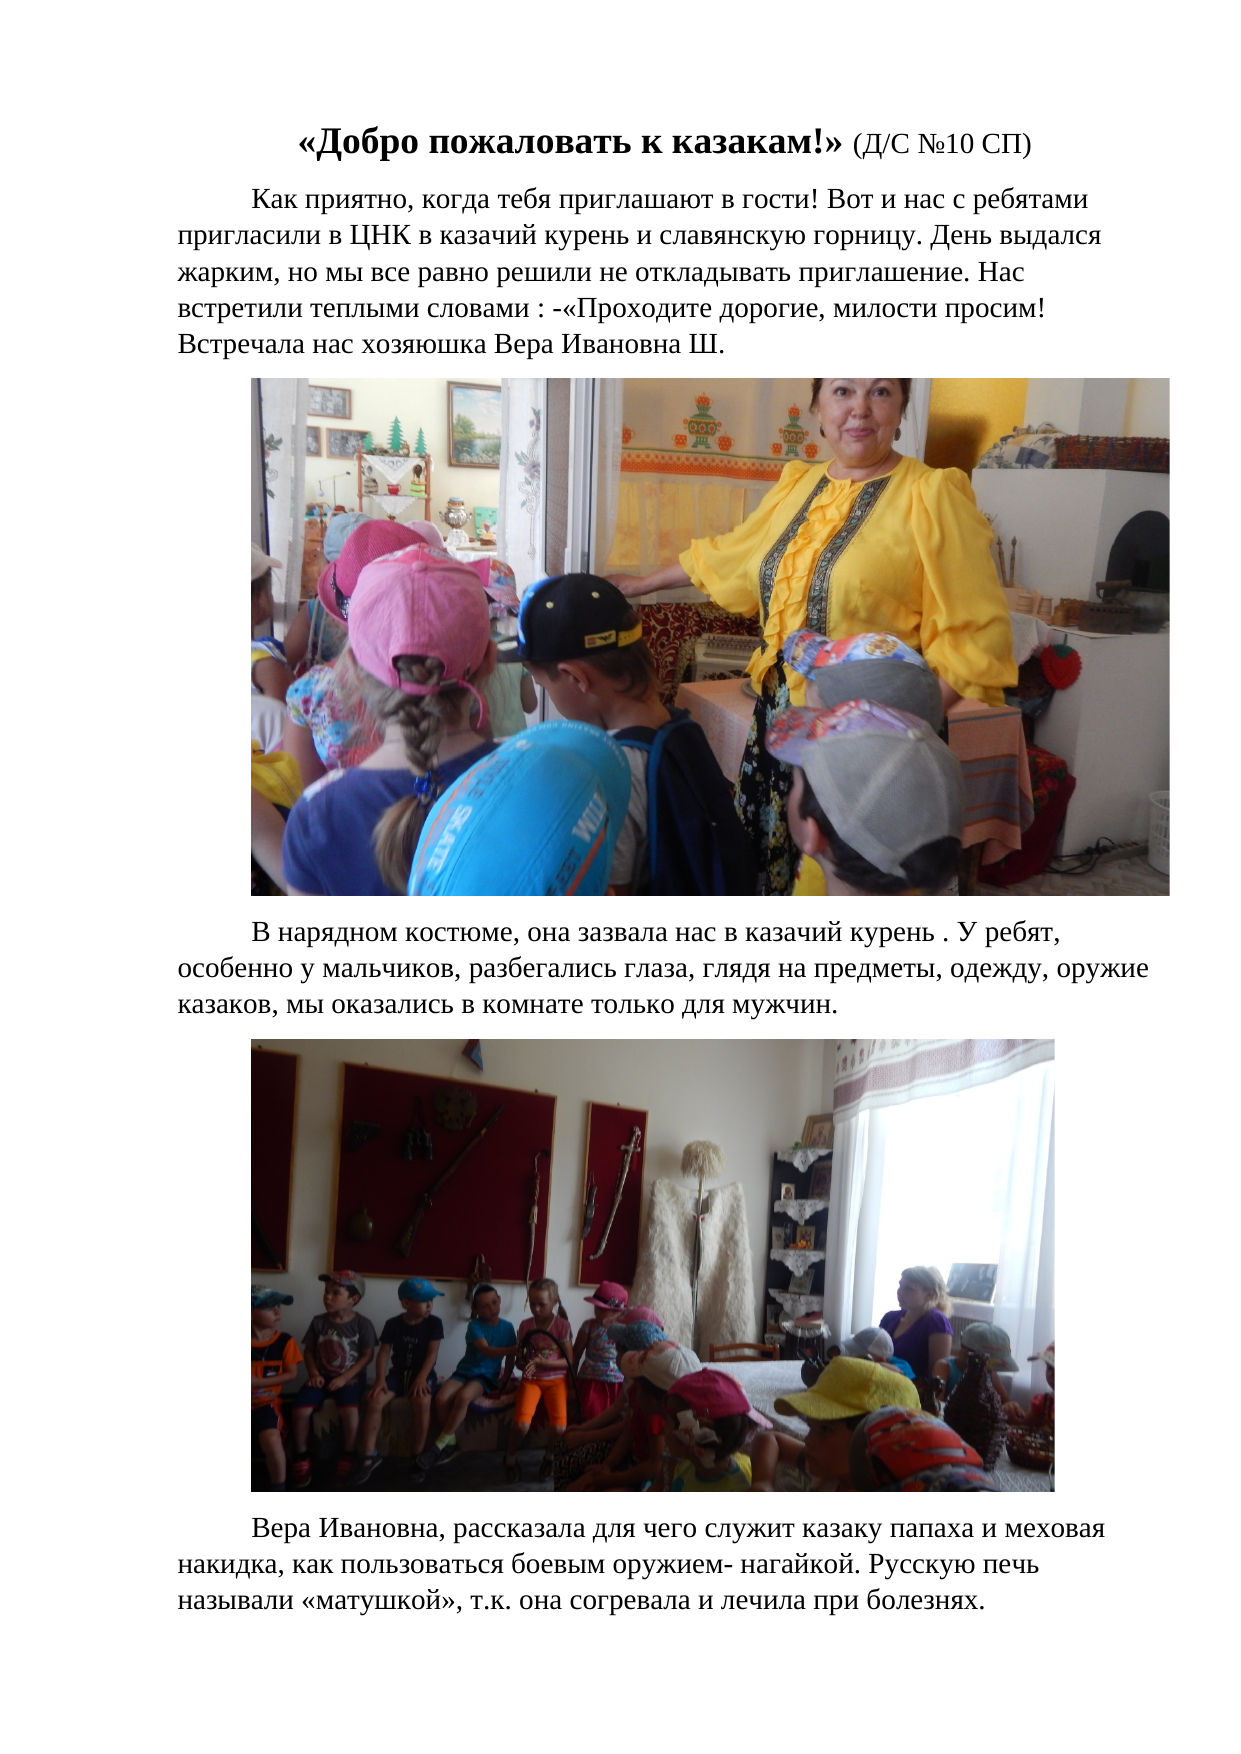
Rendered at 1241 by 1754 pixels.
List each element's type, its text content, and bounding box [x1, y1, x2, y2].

text «Добро пожаловать к казакам!» (Д/C №10 СП) [177, 118, 1152, 161]
picture [251, 1039, 1055, 1492]
text Как приятно, когда тебя приглашают в гости! Вот и нас с ребятами пригласили в ЦНК в казачий курень и славянскую горницу. День выдался жарким, но мы все равно решили не откладывать приглашение. Нас встретили теплыми словами : -«Проходите дорогие, милости просим! Встречала нас хозяюшка Вера Ивановна Ш. [177, 181, 1152, 359]
picture [251, 378, 1170, 896]
text Вера Ивановна, рассказала для чего служит казаку папаха и меховая накидка, как пользоваться боевым оружием- нагайкой. Русскую печь называли «матушкой», т.к. она согревала и лечила при болезнях. [177, 1510, 1152, 1616]
text В нарядном костюме, она зазвала нас в казачий курень . У ребят, особенно у мальчиков, разбегались глаза, глядя на предметы, одежду, оружие казаков, мы оказались в комнате только для мужчин. [177, 914, 1152, 1020]
